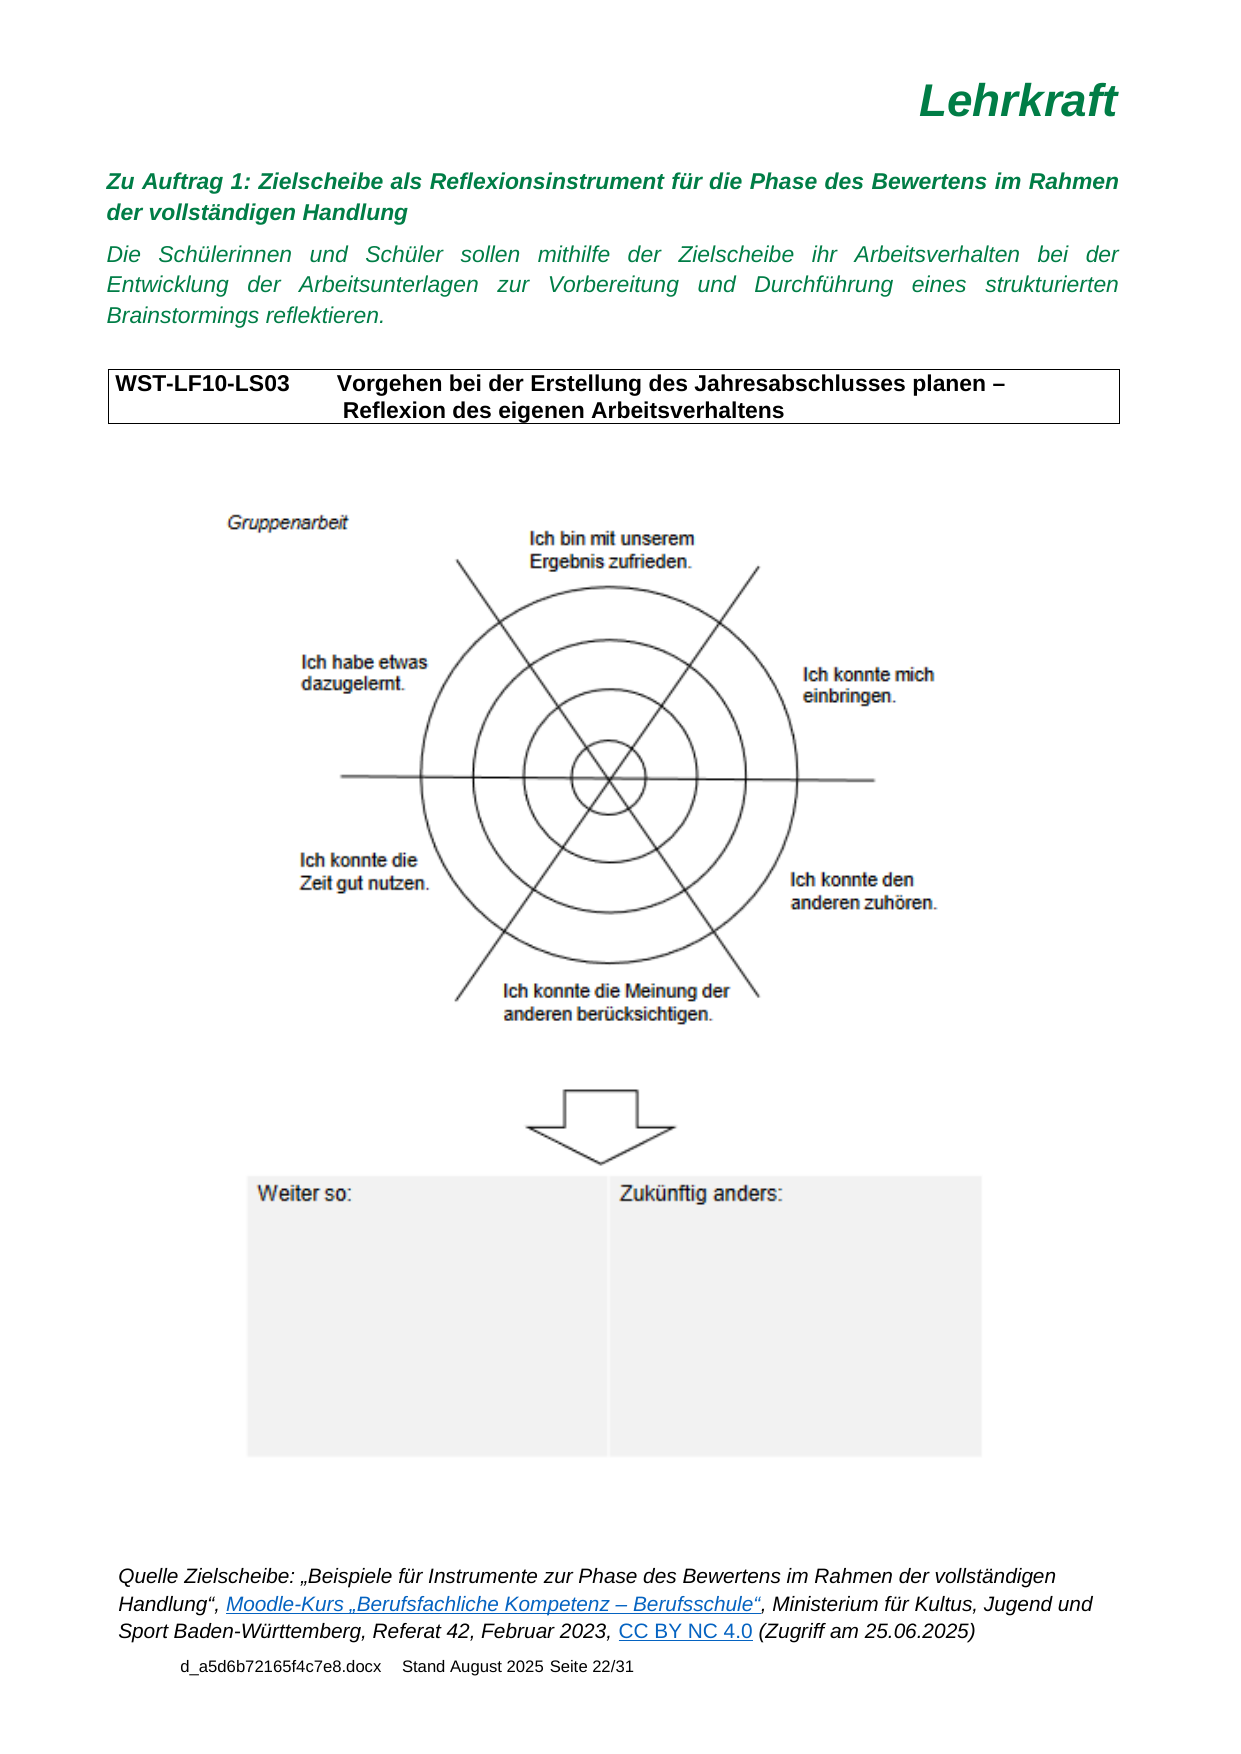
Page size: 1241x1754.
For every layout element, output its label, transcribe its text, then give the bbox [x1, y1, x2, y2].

text Zu Auftrag 1: Zielscheibe als Reflexionsinstrument für die Phase des Bewertens im Rahmen der vollständigen Handlung [106, 168, 1122, 225]
picture [206, 496, 1014, 1470]
text WST-LF10-LS03 Vorgehen bei der Erstellung des Jahresabschlusses planen – Reflexion des eigenen Arbeitsverhaltens [109, 370, 1119, 423]
text Die Schülerinnen und Schüler sollen mithilfe der Zielscheibe ihr Arbeitsverhalten bei der Entwicklung der Arbeitsunterlagen zur Vorbereitung und Durchführung eines strukturierten Brainstormings reflektieren. [106, 241, 1122, 328]
